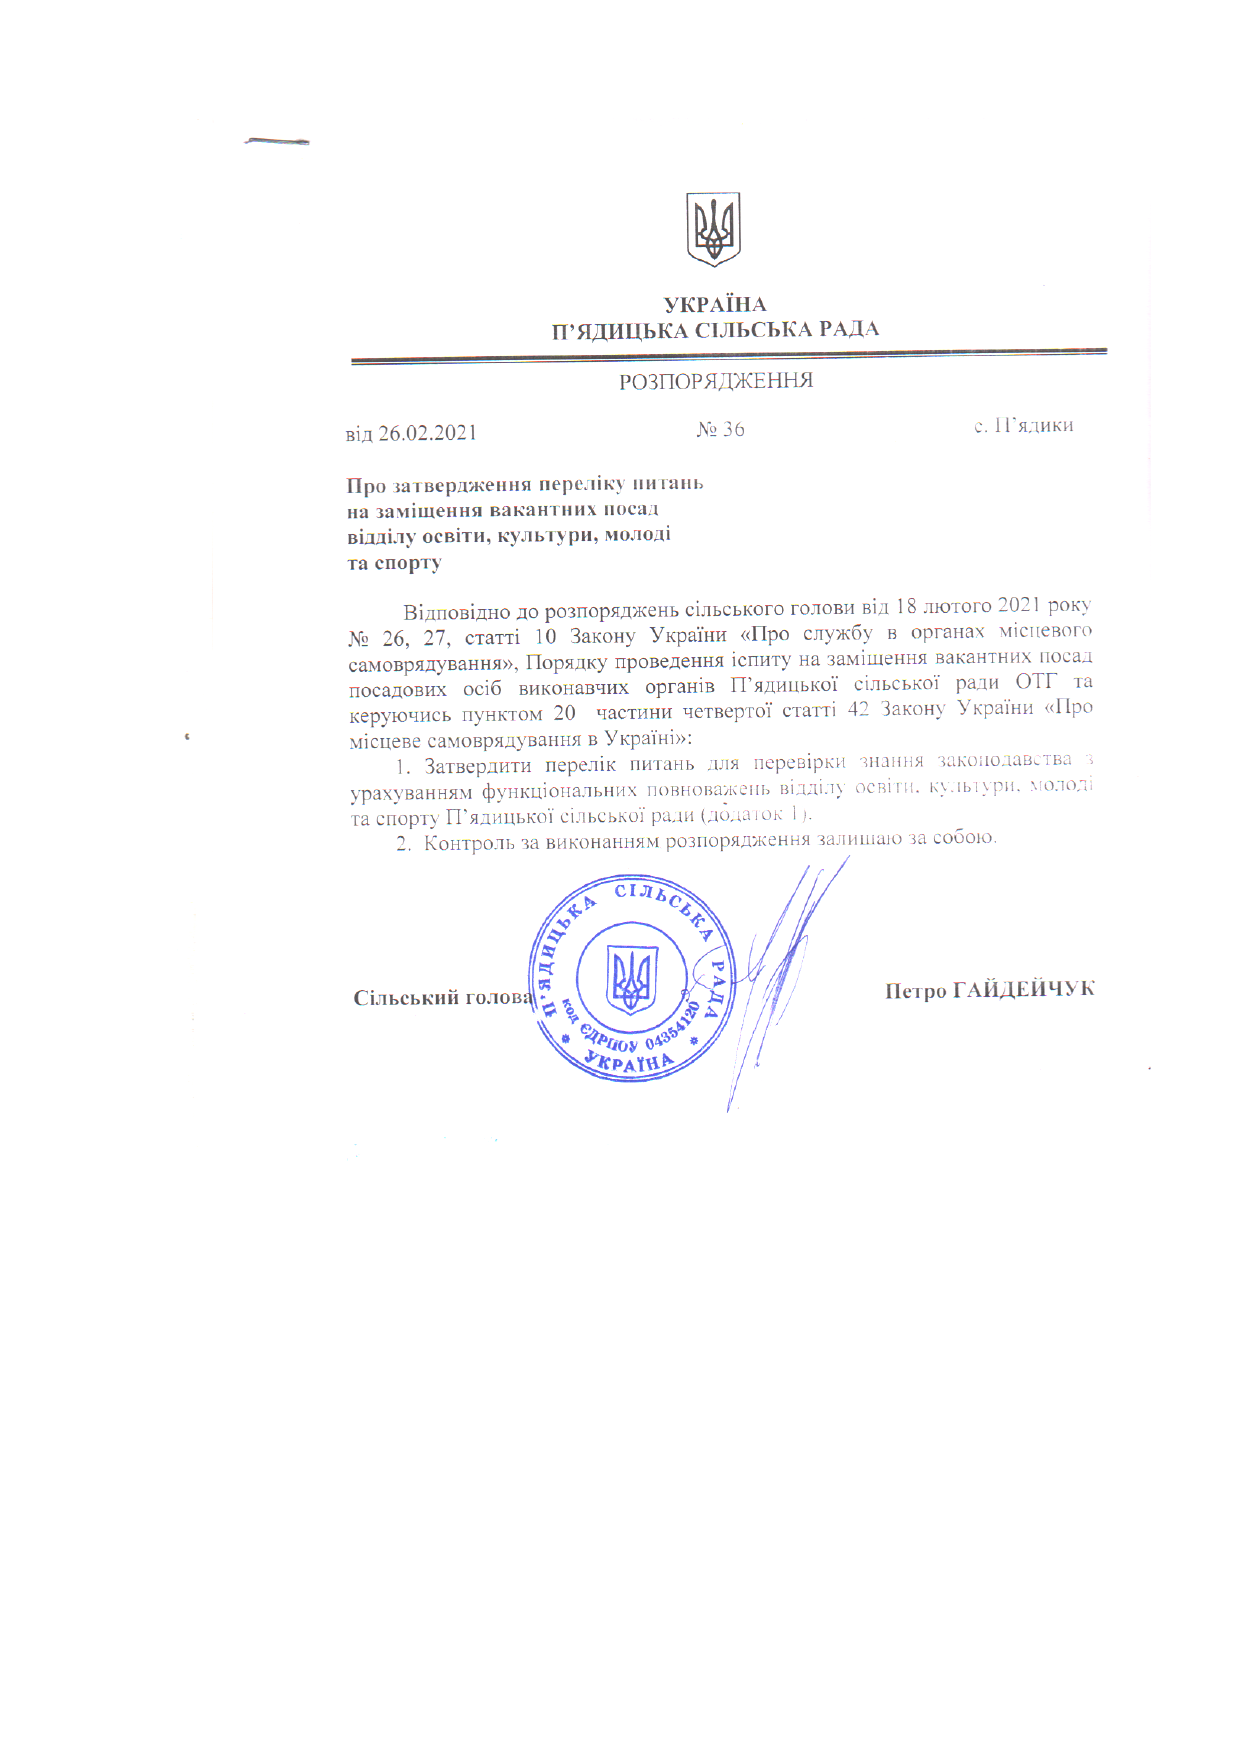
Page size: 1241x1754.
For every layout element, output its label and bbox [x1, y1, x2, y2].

picture [177, 118, 1151, 1161]
